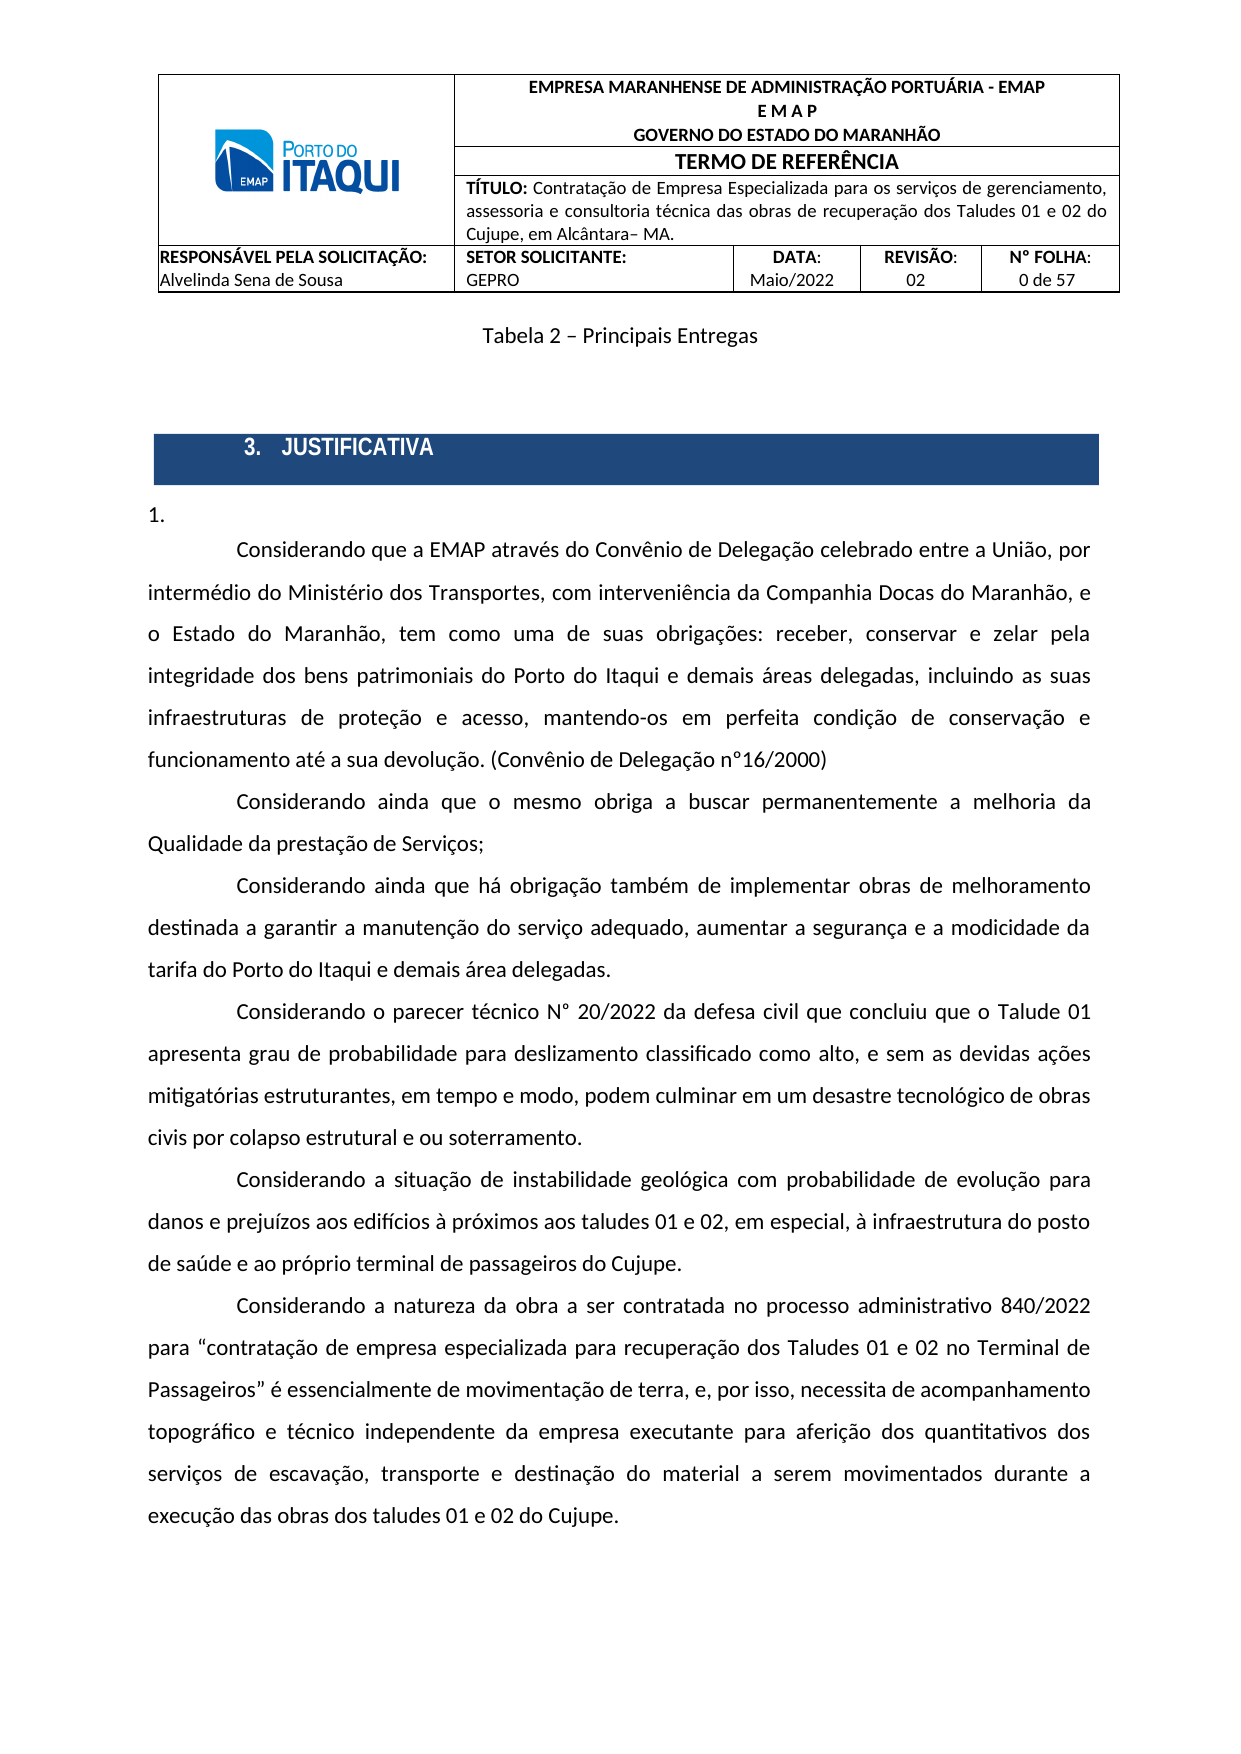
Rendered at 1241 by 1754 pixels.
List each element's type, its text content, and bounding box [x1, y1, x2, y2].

text Tabela 2 – Principais Entregas [148, 321, 1092, 349]
text Considerando ainda que há obrigação também de implementar obras de melhoramento destinada a garantir a manutenção do serviço adequado, aumentar a segurança e a modicidade da tarifa do Porto do Itaqui e demais área delegadas. [148, 871, 1092, 983]
text Considerando ainda que o mesmo obriga a buscar permanentemente a melhoria da Qualidade da prestação de Serviços; [148, 787, 1092, 857]
picture [209, 121, 405, 198]
text Considerando que a EMAP através do Convênio de Delegação celebrado entre a União, por intermédio do Ministério dos Transportes, com interveniência da Companhia Docas do Maranhão, e o Estado do Maranhão, tem como uma de suas obrigações: receber, conservar e zelar pela integridade dos bens patrimoniais do Porto do Itaqui e demais áreas delegadas, incluindo as suas infraestruturas de proteção e acesso, mantendo-os em perfeita condição de conservação e funcionamento até a sua devolução. (Convênio de Delegação nº16/2000) [148, 536, 1092, 773]
text Considerando o parecer técnico Nᵒ 20/2022 da defesa civil que concluiu que o Talude 01 apresenta grau de probabilidade para deslizamento classificado como alto, e sem as devidas ações mitigatórias estruturantes, em tempo e modo, podem culminar em um desastre tecnológico de obras civis por colapso estrutural e ou soterramento. [148, 997, 1092, 1151]
text Considerando a natureza da obra a ser contratada no processo administrativo 840/2022 para “contratação de empresa especializada para recuperação dos Taludes 01 e 02 no Terminal de Passageiros” é essencialmente de movimentação de terra, e, por isso, necessita de acompanhamento topográfico e técnico independente da empresa executante para aferição dos quantitativos dos serviços de escavação, transporte e destinação do material a serem movimentados durante a execução das obras dos taludes 01 e 02 do Cujupe. [148, 1291, 1092, 1529]
text Considerando a situação de instabilidade geológica com probabilidade de evolução para danos e prejuízos aos edifícios à próximos aos taludes 01 e 02, em especial, à infraestrutura do posto de saúde e ao próprio terminal de passageiros do Cujupe. [148, 1165, 1092, 1277]
